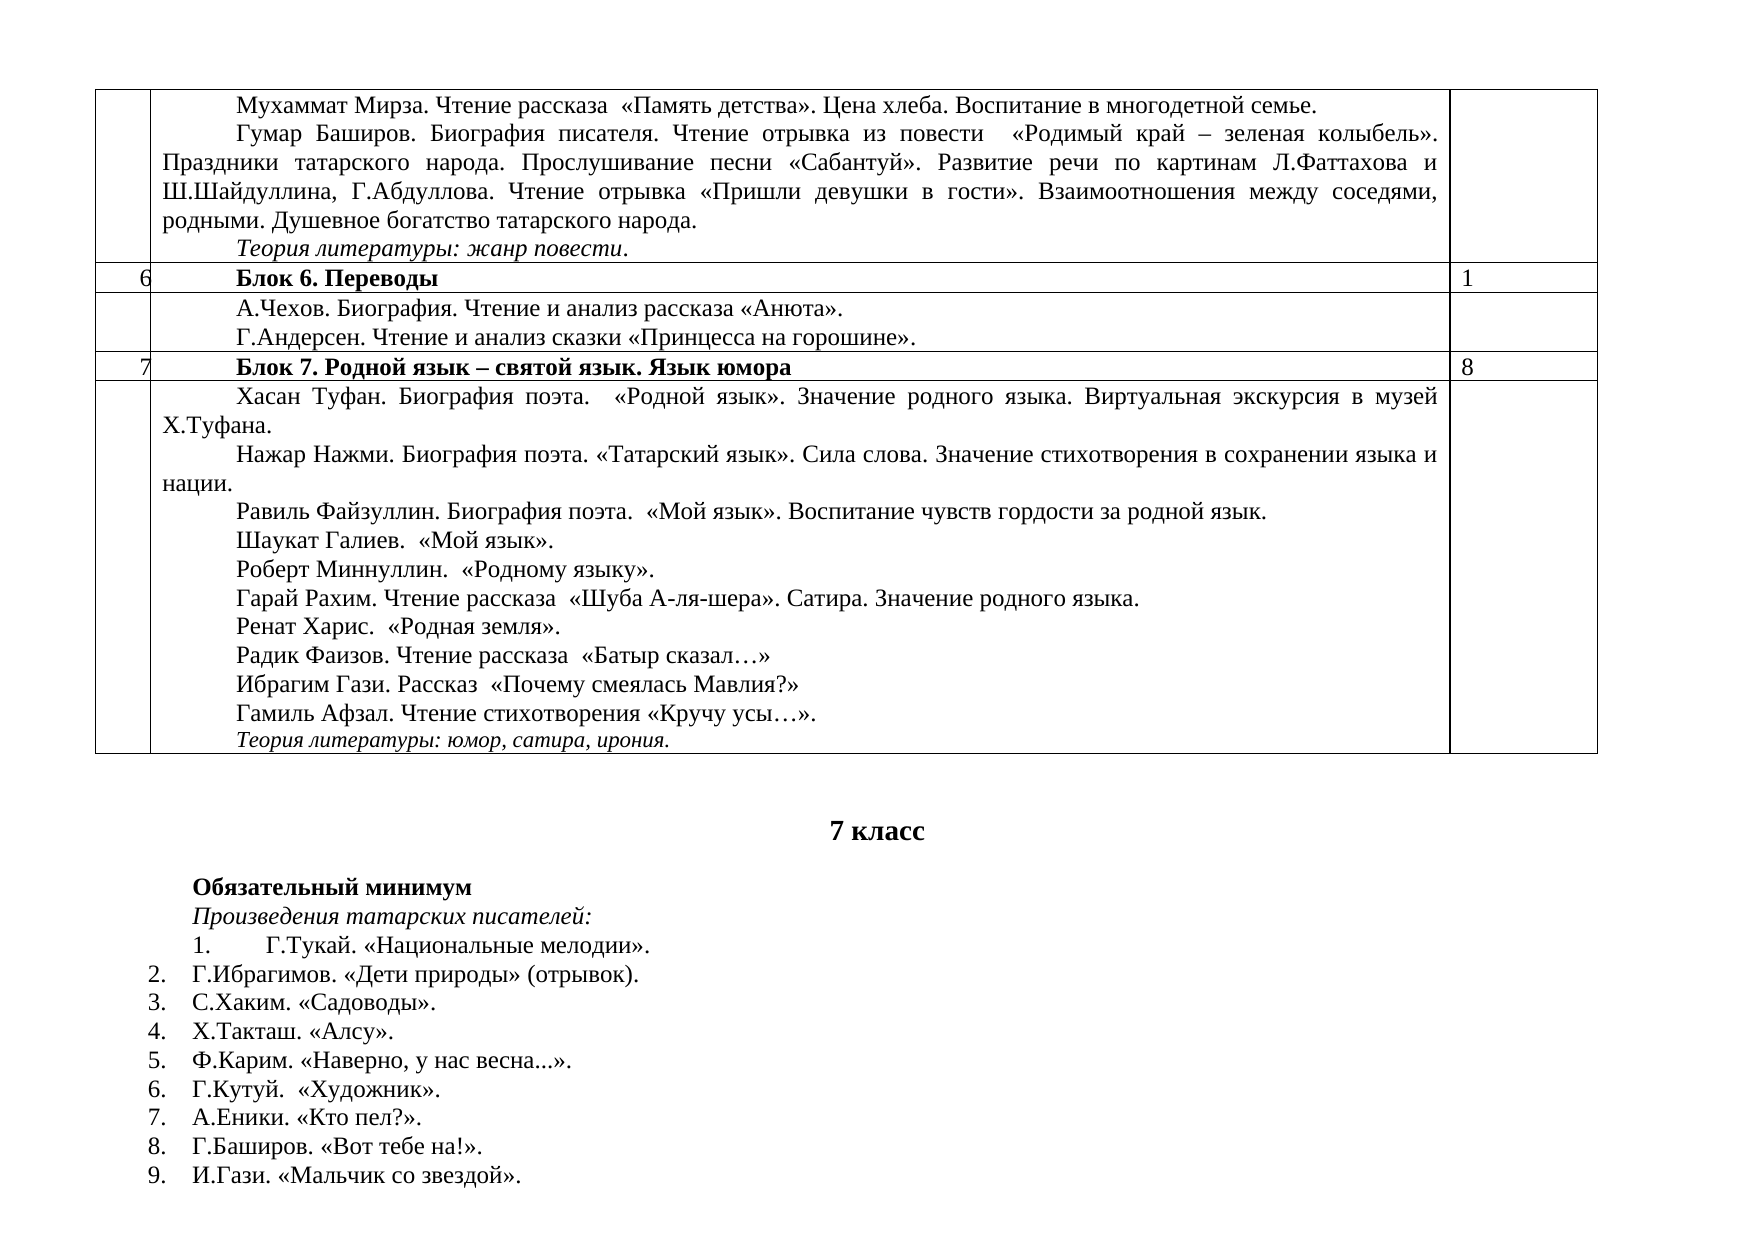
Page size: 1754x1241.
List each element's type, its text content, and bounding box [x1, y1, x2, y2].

list Г.Тукай. «Национальные мелодии». [118, 930, 1636, 959]
list Г.Ибрагимов. «Дети природы» (отрывок). [118, 959, 1636, 987]
table_cell А.Чехов. Биография. Чтение и анализ рассказа «Анюта». Г.Андерсен. Чтение и анализ сказки «Принцесса на горошине». [151, 293, 1449, 351]
table_cell [96, 90, 150, 262]
table_cell 7 [96, 352, 150, 380]
table_cell Блок 6. Переводы [151, 263, 1449, 292]
table_cell [1451, 293, 1597, 351]
list Обязательный минимум [118, 872, 1636, 901]
list А.Еники. «Кто пел?». [118, 1102, 1636, 1131]
table_cell 1 [1451, 263, 1597, 292]
list Г.Баширов. «Вот тебе на!». [118, 1131, 1636, 1160]
text Произведения татарских писателей: [118, 901, 1636, 930]
list С.Хаким. «Садоводы». [118, 987, 1636, 1016]
table_cell 6 [96, 263, 150, 292]
table_cell [96, 293, 150, 351]
table_cell [1451, 90, 1597, 262]
list Г.Кутуй. «Художник». [118, 1074, 1636, 1102]
table_cell [1451, 381, 1597, 753]
list Ф.Карим. «Наверно, у нас весна...». [118, 1045, 1636, 1074]
table_cell [96, 381, 150, 753]
table_cell Хасан Туфан. Биография поэта. «Родной язык». Значение родного языка. Виртуальная экскурсия в музей Х.Туфана. Нажар Нажми. Биография поэта. «Татарский язык». Сила слова. Значение стихотворения в сохранении языка и нации. Равиль Файзуллин. Биография поэта. «Мой язык». Воспитание чувств гордости за родной язык. Шаукат Галиев. «Мой язык». Роберт Миннуллин. «Родному языку». Гарай Рахим. Чтение рассказа «Шуба А-ля-шера». Сатира. Значение родного языка. Ренат Харис. «Родная земля». Радик Фаизов. Чтение рассказа «Батыр сказал…» Ибрагим Гази. Рассказ «Почему смеялась Мавлия?» Гамиль Афзал. Чтение стихотворения «Кручу усы…». Теория литературы: юмор, сатира, ирония. [151, 381, 1449, 753]
list И.Гази. «Мальчик со звездой». [118, 1160, 1636, 1189]
table_cell Блок 7. Родной язык – святой язык. Язык юмора [151, 352, 1449, 380]
text 7 класс [118, 813, 1636, 847]
table_cell 8 [1451, 352, 1597, 380]
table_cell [151, 90, 1449, 262]
list Х.Такташ. «Алсу». [118, 1016, 1636, 1045]
